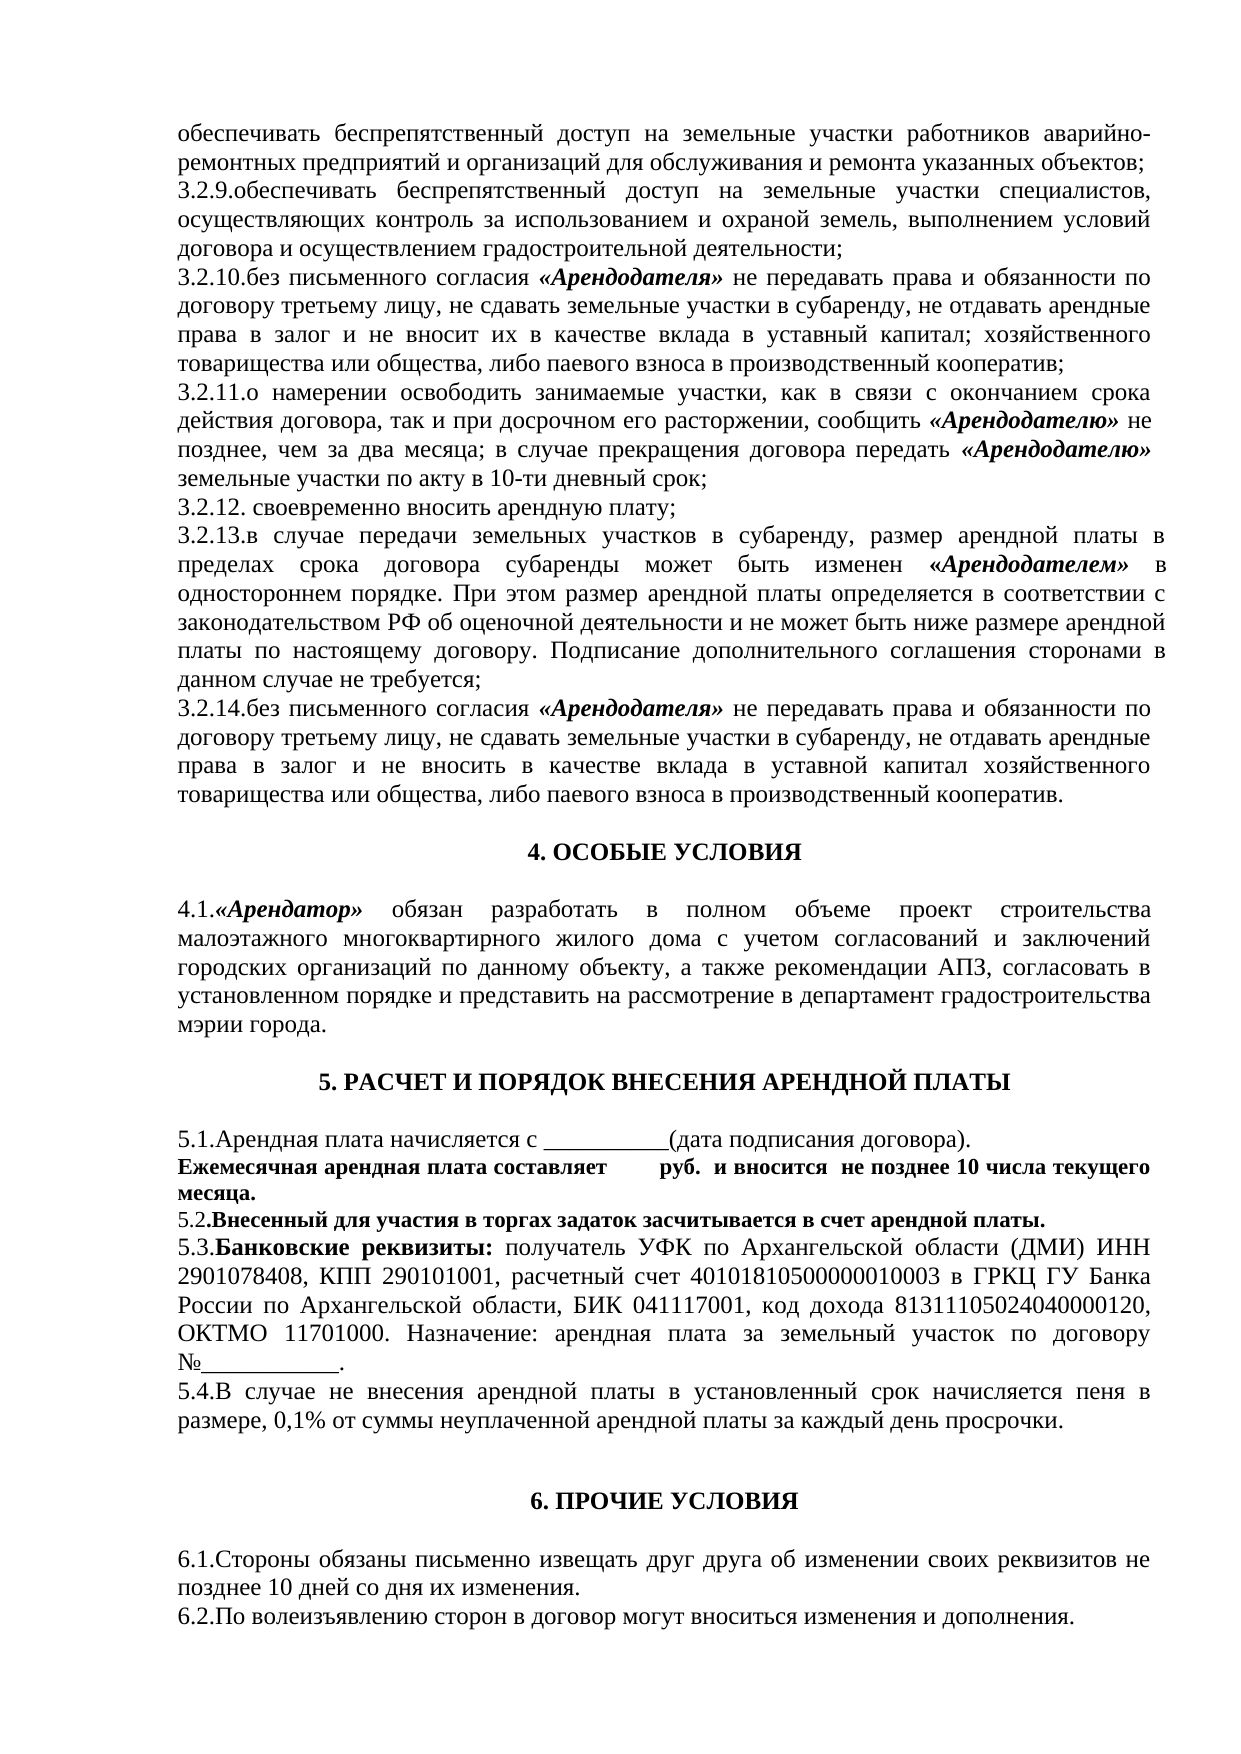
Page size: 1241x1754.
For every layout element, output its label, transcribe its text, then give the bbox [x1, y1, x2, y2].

text 4. ОСОБЫЕ УСЛОВИЯ [177, 837, 1152, 866]
text 3.2.13.в случае передачи земельных участков в субаренду, размер арендной платы в пределах срока договора субаренды может быть изменен «Арендодателем» в одностороннем порядке. При этом размер арендной платы определяется в соответствии с законодательством РФ об оценочной деятельности и не может быть ниже размере арендной платы по настоящему договору. Подписание дополнительного соглашения сторонами в данном случае не требуется; [177, 521, 1167, 693]
text Ежемесячная арендная плата составляет руб. и вносится не позднее 10 числа текущего месяца. [177, 1153, 1152, 1206]
text 3.2.14.без письменного согласия «Арендодателя» не передавать права и обязанности по договору третьему лицу, не сдавать земельные участки в субаренду, не отдавать арендные права в залог и не вносить в качестве вклада в уставной капитал хозяйственного товарищества или общества, либо паевого взноса в производственный кооператив. [177, 693, 1152, 808]
text 6.2.По волеизъявлению сторон в договор могут вноситься изменения и дополнения. [177, 1601, 1152, 1630]
text 5.1.Арендная плата начисляется с __________(дата подписания договора). [177, 1124, 1152, 1153]
text 3.2.11.о намерении освободить занимаемые участки, как в связи с окончанием срока действия договора, так и при досрочном его расторжении, сообщить «Арендодателю» не позднее, чем за два месяца; в случае прекращения договора передать «Арендодателю» земельные участки по акту в 10-ти дневный срок; [177, 377, 1152, 492]
text 5.4.В случае не внесения арендной платы в установленный срок начисляется пеня в размере, 0,1% от суммы неуплаченной арендной платы за каждый день просрочки. [177, 1376, 1152, 1433]
text 5.2.Внесенный для участия в торгах задаток засчитывается в счет арендной платы. [177, 1206, 1152, 1232]
text 3.2.10.без письменного согласия «Арендодателя» не передавать права и обязанности по договору третьему лицу, не сдавать земельные участки в субаренду, не отдавать арендные права в залог и не вносит их в качестве вклада в уставный капитал; хозяйственного товарищества или общества, либо паевого взноса в производственный кооператив; [177, 262, 1152, 377]
text 5.3.Банковские реквизиты: получатель УФК по Архангельской области (ДМИ) ИНН 2901078408, КПП 290101001, расчетный счет 40101810500000010003 в ГРКЦ ГУ Банка России по Архангельской области, БИК 041117001, код дохода 81311105024040000120, ОКТМО 11701000. Назначение: арендная плата за земельный участок по договору №___________. [177, 1232, 1152, 1376]
text 5. РАСЧЕТ И ПОРЯДОК ВНЕСЕНИЯ АРЕНДНОЙ ПЛАТЫ [177, 1067, 1152, 1096]
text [177, 118, 1152, 176]
text 6.1.Стороны обязаны письменно извещать друг друга об изменении своих реквизитов не позднее 10 дней со дня их изменения. [177, 1544, 1152, 1601]
text 3.2.9.обеспечивать беспрепятственный доступ на земельные участки специалистов, осуществляющих контроль за использованием и охраной земель, выполнением условий договора и осуществлением градостроительной деятельности; [177, 176, 1152, 262]
text 4.1.«Арендатор» обязан разработать в полном объеме проект строительства малоэтажного многоквартирного жилого дома с учетом согласований и заключений городских организаций по данному объекту, а также рекомендации АПЗ, согласовать в установленном порядке и представить на рассмотрение в департамент градостроительства мэрии города. [177, 894, 1152, 1038]
list своевременно вносить арендную плату; [177, 492, 1152, 521]
text 6. ПРОЧИЕ УСЛОВИЯ [177, 1486, 1152, 1515]
